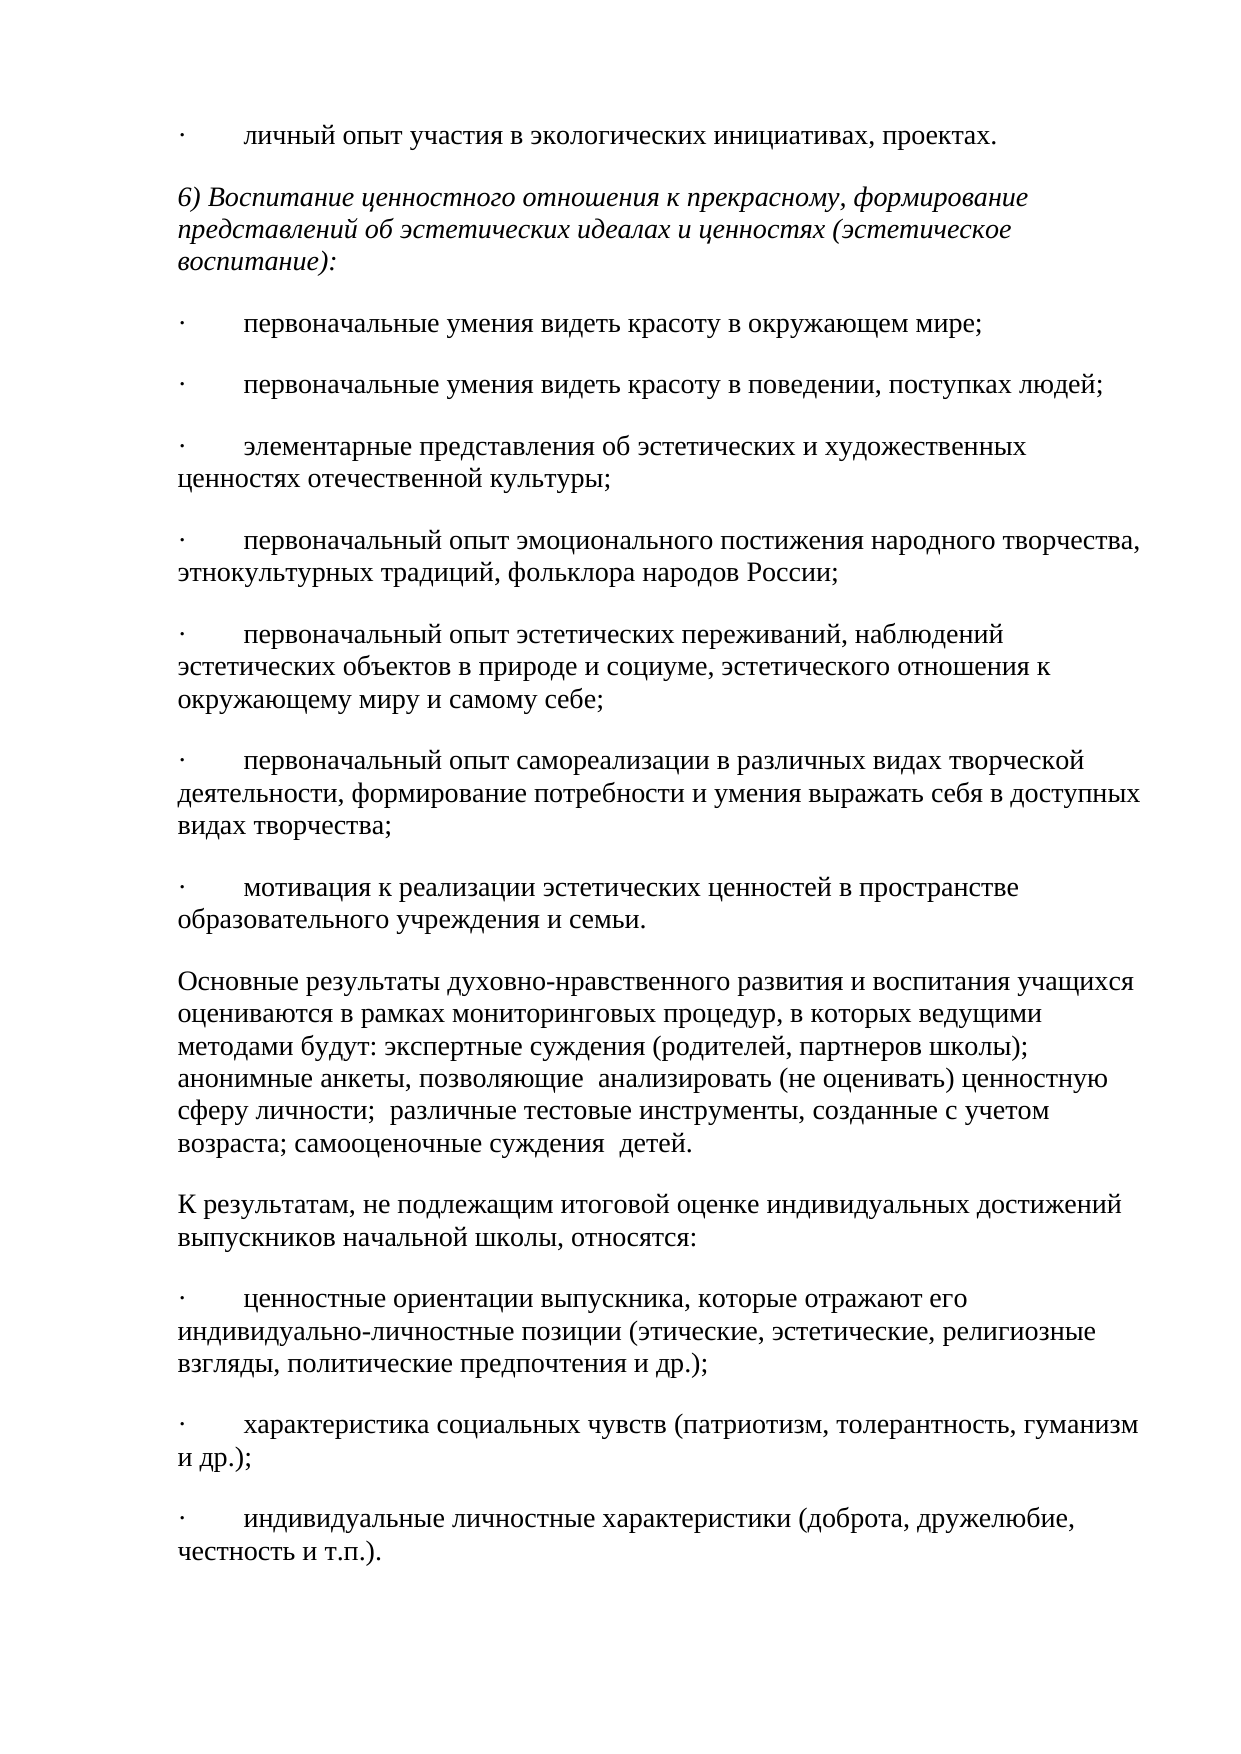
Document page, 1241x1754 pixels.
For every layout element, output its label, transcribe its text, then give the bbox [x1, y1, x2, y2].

text · первоначальные умения видеть красоту в поведении, поступках людей; [177, 368, 1152, 400]
text · первоначальный опыт эмоционального постижения народного творчества, этнокультурных традиций, фольклора народов России; [177, 523, 1152, 588]
text · первоначальный опыт эстетических переживаний, наблюдений эстетических объектов в природе и социуме, эстетического отношения к окружающему миру и самому себе; [177, 617, 1152, 714]
text · мотивация к реализации эстетических ценностей в пространстве образовательного учреждения и семьи. [177, 870, 1152, 934]
text · первоначальный опыт самореализации в различных видах творческой деятельности, формирование потребности и умения выражать себя в доступных видах творчества; [177, 743, 1152, 841]
text 6) Воспитание ценностного отношения к прекрасному, формирование представлений об эстетических идеалах и ценностях (эстетическое воспитание): [177, 180, 1152, 277]
text Основные результаты духовно-нравственного развития и воспитания учащихся оцениваются в рамках мониторинговых процедур, в которых ведущими методами будут: экспертные суждения (родителей, партнеров школы); анонимные анкеты, позволяющие анализировать (не оценивать) ценностную сферу личности; различные тестовые инструменты, созданные с учетом возраста; самооценочные суждения детей. [177, 964, 1152, 1158]
text · элементарные представления об эстетических и художественных ценностях отечественной культуры; [177, 429, 1152, 494]
text · ценностные ориентации выпускника, которые отражают его индивидуально-личностные позиции (этические, эстетические, религиозные взгляды, политические предпочтения и др.); [177, 1281, 1152, 1378]
text · характеристика социальных чувств (патриотизм, толерантность, гуманизм и др.); [177, 1408, 1152, 1472]
text · первоначальные умения видеть красоту в окружающем мире; [177, 306, 1152, 338]
text · личный опыт участия в экологических инициативах, проектах. [177, 118, 1152, 151]
text · индивидуальные личностные характеристики (доброта, дружелюбие, честность и т.п.). [177, 1502, 1152, 1566]
text К результатам, не подлежащим итоговой оценке индивидуальных достижений выпускников начальной школы, относятся: [177, 1187, 1152, 1252]
